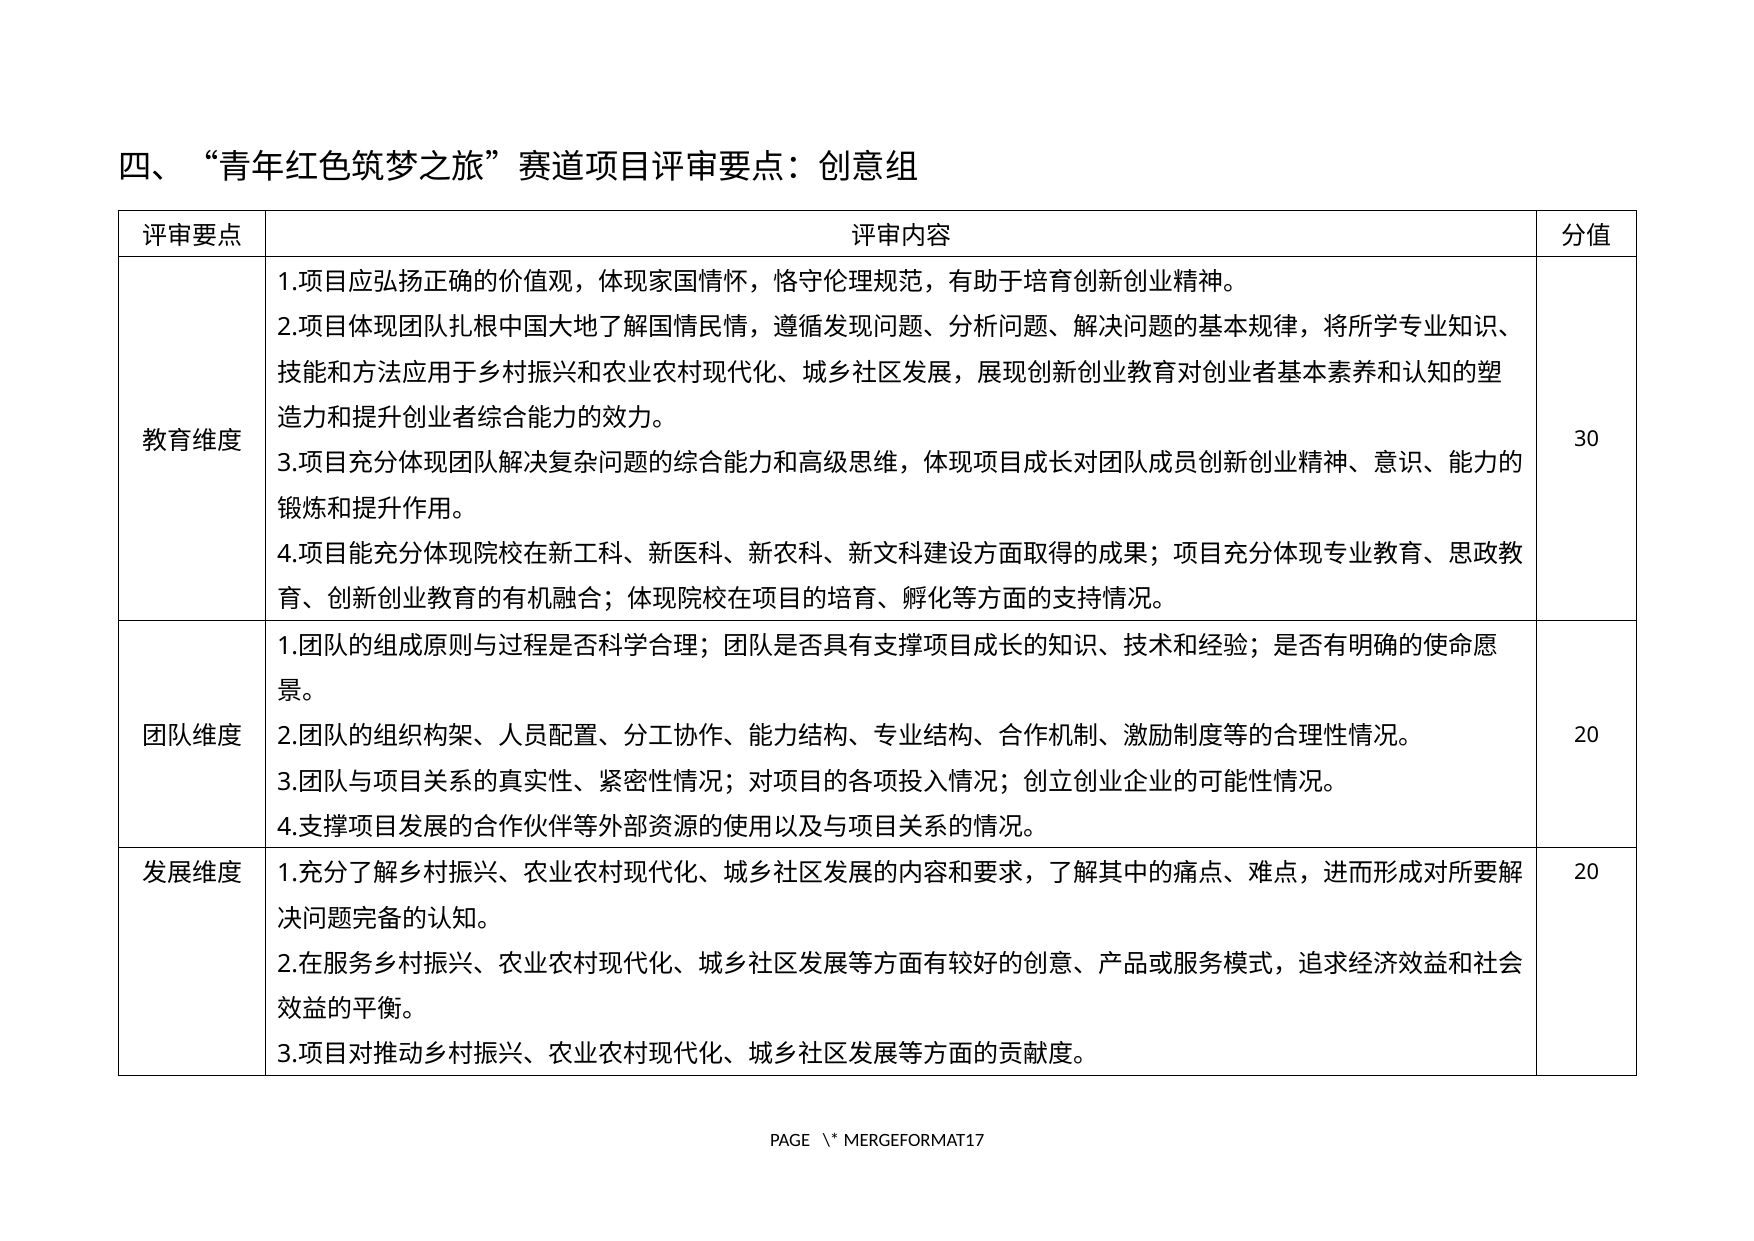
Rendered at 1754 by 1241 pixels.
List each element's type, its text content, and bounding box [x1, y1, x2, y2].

table_header 评审内容 [266, 211, 1536, 256]
table_cell 教育维度 [119, 257, 265, 619]
table_cell 20 [1537, 621, 1636, 847]
table_cell 团队维度 [119, 621, 265, 847]
table_cell 发展维度 [119, 848, 265, 1075]
table_header 分值 [1537, 211, 1636, 256]
table_cell 20 [1537, 848, 1636, 1075]
table_cell 1.团队的组成原则与过程是否科学合理；团队是否具有支撑项目成长的知识、技术和经验；是否有明确的使命愿景。 2.团队的组织构架、人员配置、分工协作、能力结构、专业结构、合作机制、激励制度等的合理性情况。 3.团队与项目关系的真实性、紧密性情况；对项目的各项投入情况；创立创业企业的可能性情况。 4.支撑项目发展的合作伙伴等外部资源的使用以及与项目关系的情况。 [266, 621, 1536, 847]
text 四、“青年红色筑梦之旅”赛道项目评审要点：创意组 [118, 119, 1636, 210]
table_header 评审要点 [119, 211, 265, 256]
table_cell 1.项目应弘扬正确的价值观，体现家国情怀，恪守伦理规范，有助于培育创新创业精神。 2.项目体现团队扎根中国大地了解国情民情，遵循发现问题、分析问题、解决问题的基本规律，将所学专业知识、技能和方法应用于乡村振兴和农业农村现代化、城乡社区发展，展现创新创业教育对创业者基本素养和认知的塑造力和提升创业者综合能力的效力。 3.项目充分体现团队解决复杂问题的综合能力和高级思维，体现项目成长对团队成员创新创业精神、意识、能力的锻炼和提升作用。 4.项目能充分体现院校在新工科、新医科、新农科、新文科建设方面取得的成果；项目充分体现专业教育、思政教育、创新创业教育的有机融合；体现院校在项目的培育、孵化等方面的支持情况。 [266, 257, 1536, 619]
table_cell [266, 848, 1536, 1075]
table_cell 30 [1537, 257, 1636, 619]
